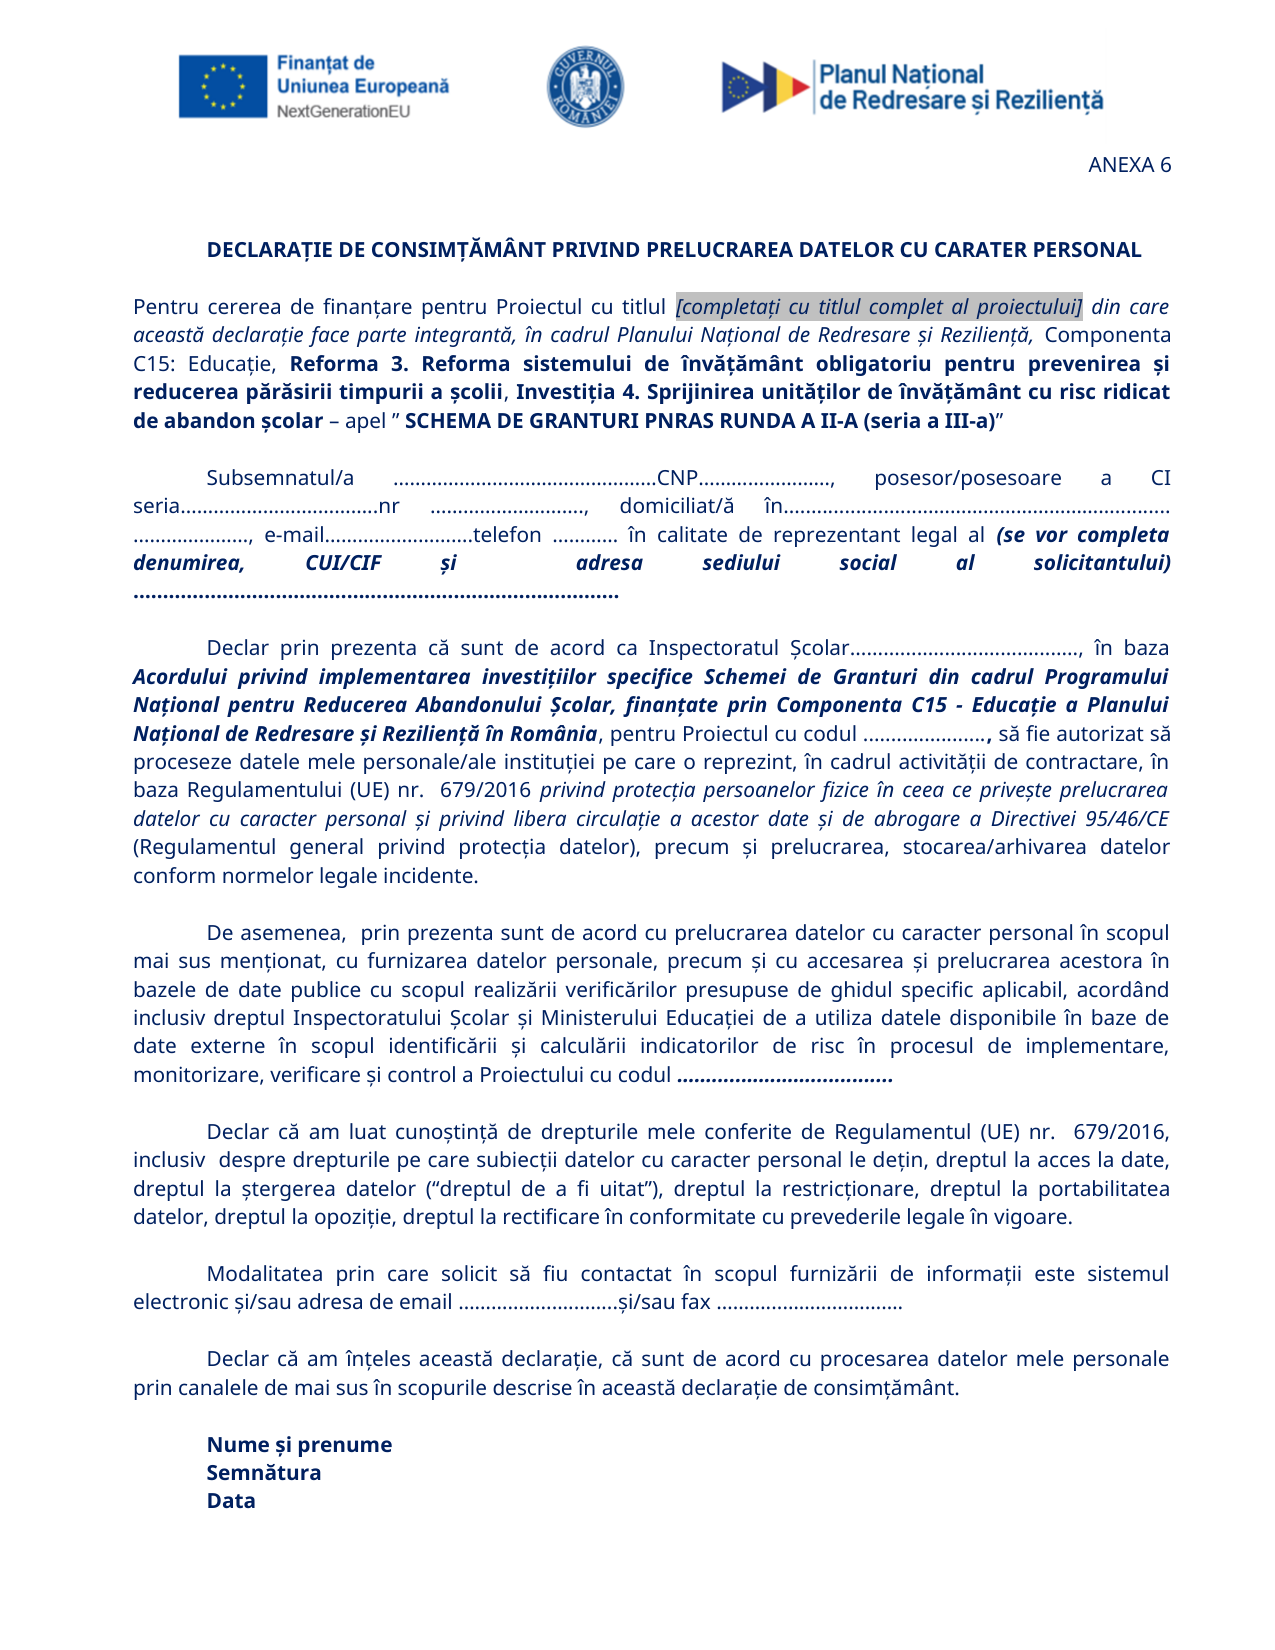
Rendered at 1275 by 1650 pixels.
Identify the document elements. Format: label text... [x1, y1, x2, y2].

text De asemenea, prin prezenta sunt de acord cu prelucrarea datelor cu caracter personal în scopul mai sus menționat, cu furnizarea datelor personale, precum și cu accesarea și prelucrarea acestora în bazele de date publice cu scopul realizării verificărilor presupuse de ghidul specific aplicabil, acordând inclusiv dreptul Inspectoratului Școlar și Ministerului Educației de a utiliza datele disponibile în baze de date externe în scopul identificării și calculării indicatorilor de risc în procesul de implementare, monitorizare, verificare și control a Proiectului cu codul …….....………….............. [133, 918, 1172, 1088]
text Declar prin prezenta că sunt de acord ca Inspectoratul Școlar........................................., în baza Acordului privind implementarea investițiilor specifice Schemei de Granturi din cadrul Programului Național pentru Reducerea Abandonului Școlar, finanțate prin Componenta C15 - Educație a Planului Național de Redresare și Reziliență în România, pentru Proiectul cu codul ......................, să fie autorizat să proceseze datele mele personale/ale instituției pe care o reprezint, în cadrul activității de contractare, în baza Regulamentului (UE) nr. 679/2016 privind protecția persoanelor fizice în ceea ce privește prelucrarea datelor cu caracter personal și privind libera circulație a acestor date și de abrogare a Directivei 95/46/CE (Regulamentul general privind protecția datelor), precum și prelucrarea, stocarea/arhivarea datelor conform normelor legale incidente. [133, 633, 1172, 889]
text DECLARAȚIE DE CONSIMȚĂMÂNT PRIVIND PRELUCRAREA DATELOR CU CARATER PERSONAL [133, 235, 1172, 264]
text Declar că am înțeles această declarație, că sunt de acord cu procesarea datelor mele personale prin canalele de mai sus în scopurile descrise în această declarație de consimțământ. [133, 1344, 1172, 1401]
text Subsemnatul/a …………………………………………CNP……………………, posesor/posesoare a CI seria………………….…………..nr ………………………., domiciliat/ă în...........................……………………………..........…………………, e-mail…………..………….telefon ………… în calitate de reprezentant legal al (se vor completa denumirea, CUI/CIF și adresa sediului social al solicitantului) ………………………………………………………………………. [133, 463, 1172, 605]
text Semnătura [133, 1458, 1172, 1487]
picture [132, 28, 1108, 144]
text Data [133, 1487, 1172, 1515]
text Nume și prenume [133, 1430, 1172, 1458]
text ANEXA 6 [133, 150, 1172, 178]
text Declar că am luat cunoștință de drepturile mele conferite de Regulamentul (UE) nr. 679/2016, inclusiv despre drepturile pe care subiecţii datelor cu caracter personal le deţin, dreptul la acces la date, dreptul la ștergerea datelor (“dreptul de a fi uitat”), dreptul la restricționare, dreptul la portabilitatea datelor, dreptul la opoziție, dreptul la rectificare în conformitate cu prevederile legale în vigoare. [133, 1117, 1172, 1231]
text Pentru cererea de finanțare pentru Proiectul cu titlul [completați cu titlul complet al proiectului] din care această declarație face parte integrantă, în cadrul Planului Național de Redresare și Reziliență, Componenta C15: Educație, Reforma 3. Reforma sistemului de învățământ obligatoriu pentru prevenirea și reducerea părăsirii timpurii a școlii, Investiția 4. Sprijinirea unităților de învățământ cu risc ridicat de abandon școlar – apel ” SCHEMA DE GRANTURI PNRAS RUNDA A II-A (seria a III-a)” [133, 292, 1172, 434]
text Modalitatea prin care solicit să fiu contactat în scopul furnizării de informații este sistemul electronic și/sau adresa de email ……………..…....…..și/sau fax ………...…………………. [133, 1259, 1172, 1316]
